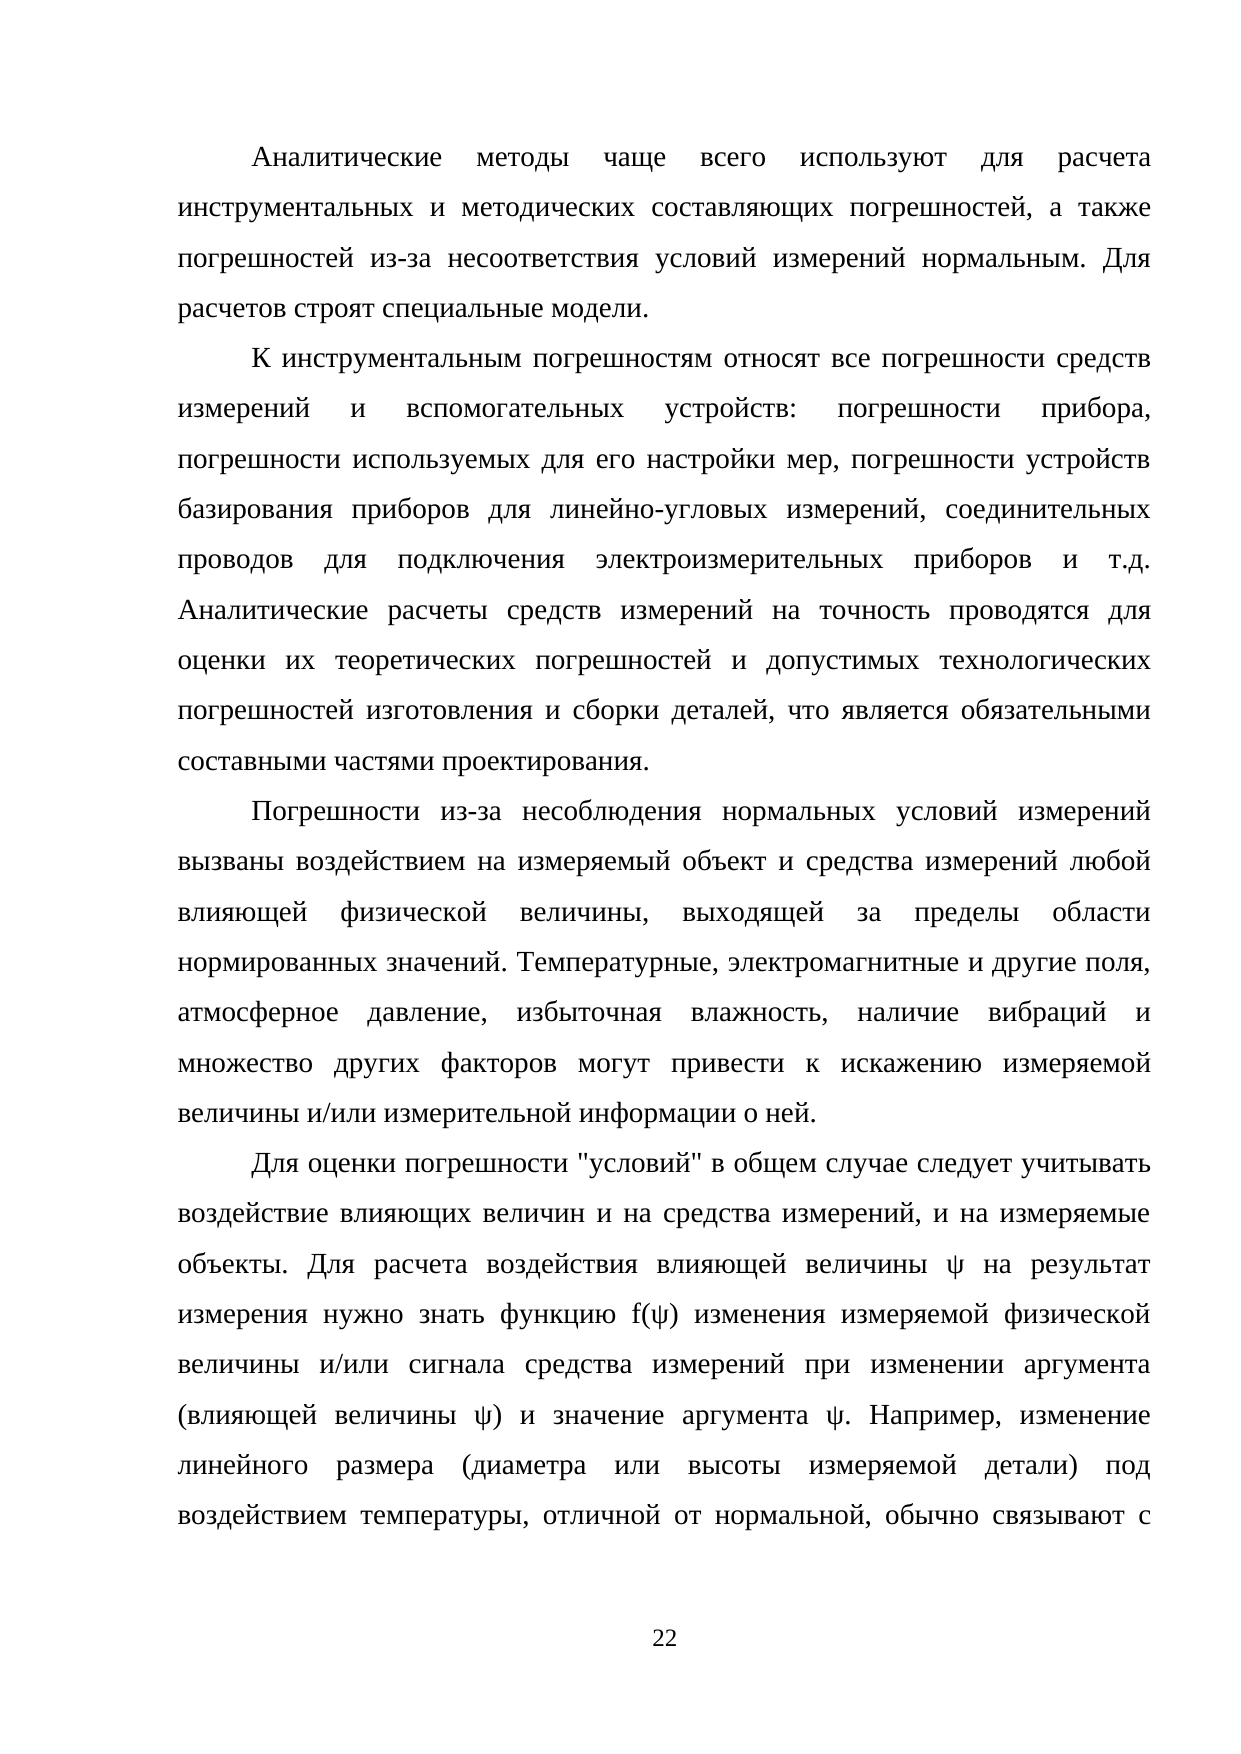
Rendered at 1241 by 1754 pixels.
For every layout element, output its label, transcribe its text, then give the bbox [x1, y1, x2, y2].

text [177, 1145, 1152, 1531]
text Погрешности из-за несоблюдения нормальных условий измерений вызваны воздействием на измеряемый объект и средства измерений любой влияющей физической величины, выходящей за пределы области нормированных значений. Температурные, электромагнитные и другие поля, атмосферное давление, избыточная влажность, наличие вибраций и множество других факторов могут привести к искажению измеряемой величины и/или измерительной информации о ней. [177, 793, 1152, 1128]
text Аналитические методы чаще всего используют для расчета инструментальных и методических составляющих погрешностей, а также погрешностей из-за несоответствия условий измерений нормальным. Для расчетов строят специальные модели. [177, 139, 1152, 323]
text К инструментальным погрешностям относят все погрешности средств измерений и вспомогательных устройств: погрешности прибора, погрешности используемых для его настройки мер, погрешности устройств базирования приборов для линейно-угловых измерений, соединительных проводов для подключения электроизмерительных приборов и т.д. Аналитические расчеты средств измерений на точность проводятся для оценки их теоретических погрешностей и допустимых технологических погрешностей изготовления и сборки деталей, что является обязательными составными частями проектирования. [177, 340, 1152, 776]
